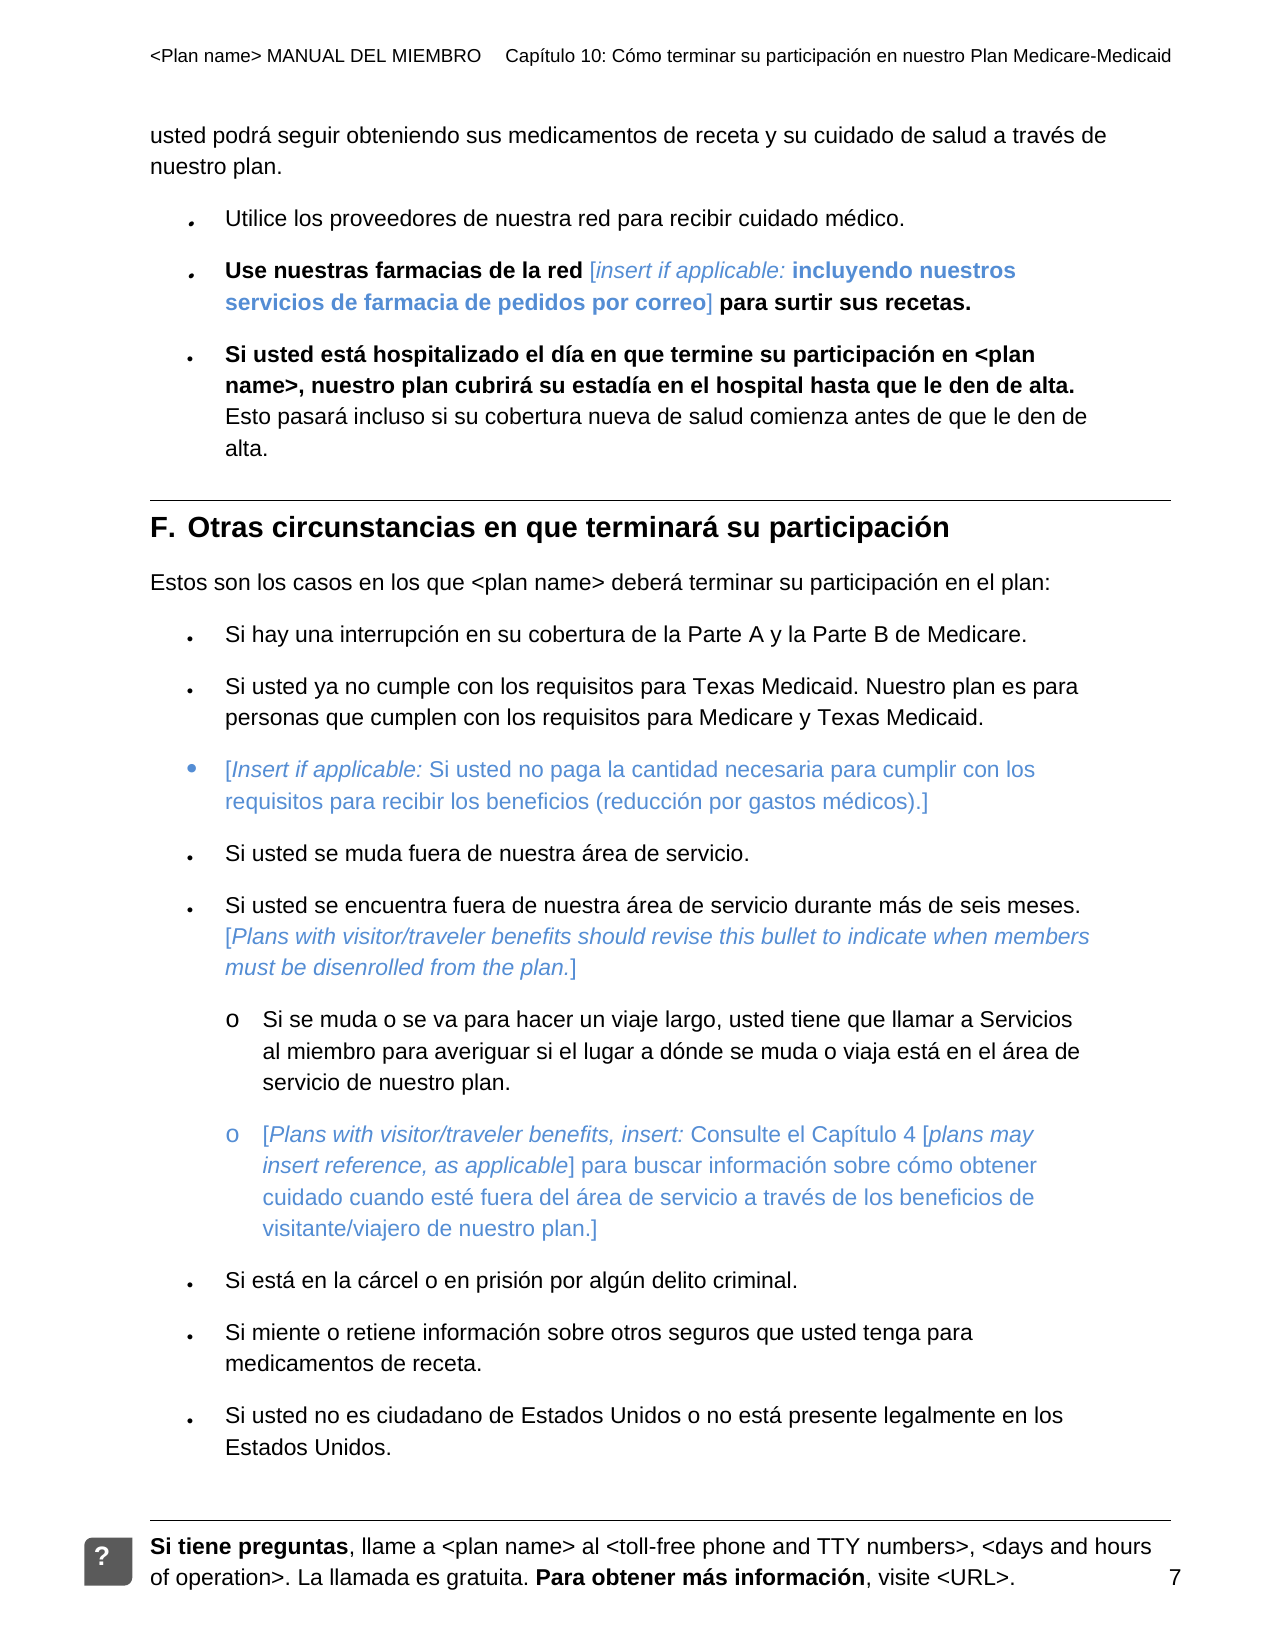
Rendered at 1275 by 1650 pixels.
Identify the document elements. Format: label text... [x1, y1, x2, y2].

list [Plans with visitor/traveler benefits, insert: Consulte el Capítulo 4 [plans may insert reference, as applicable] para buscar información sobre cómo obtener cuidado cuando esté fuera del área de servicio a través de los beneficios de visitante/viajero de nuestro plan.] [225, 1117, 1096, 1242]
subtitle Otras circunstancias en que terminará su participación [150, 501, 1171, 544]
list Si hay una interrupción en su cobertura de la Parte A y la Parte B de Medicare. [187, 617, 1096, 649]
list Si usted ya no cumple con los requisitos para Texas Medicaid. Nuestro plan es para personas que cumplen con los requisitos para Medicare y Texas Medicaid. [187, 669, 1096, 732]
list Si usted se encuentra fuera de nuestra área de servicio durante más de seis meses. [Plans with visitor/traveler benefits should revise this bullet to indicate when members must be disenrolled from the plan.] [187, 888, 1096, 982]
text Estos son los casos en los que <plan name> deberá terminar su participación en el plan: [150, 565, 1171, 597]
list Si usted no es ciudadano de Estados Unidos o no está presente legalmente en los Estados Unidos. [187, 1399, 1096, 1461]
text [150, 118, 1171, 181]
list Utilice los proveedores de nuestra red para recibir cuidado médico. [187, 202, 1096, 233]
list Si se muda o se va para hacer un viaje largo, usted tiene que llamar a Servicios al miembro para averiguar si el lugar a dónde se muda o viaja está en el área de servicio de nuestro plan. [225, 1003, 1096, 1097]
list Use nuestras farmacias de la red [insert if applicable: incluyendo nuestros servicios de farmacia de pedidos por correo] para surtir sus recetas. [187, 254, 1096, 316]
list Si miente o retiene información sobre otros seguros que usted tenga para medicamentos de receta. [187, 1315, 1096, 1378]
list Si está en la cárcel o en prisión por algún delito criminal. [187, 1263, 1096, 1294]
list Si usted se muda fuera de nuestra área de servicio. [187, 836, 1096, 867]
list Si usted está hospitalizado el día en que termine su participación en <plan name>, nuestro plan cubrirá su estadía en el hospital hasta que le den de alta. Esto pasará incluso si su cobertura nueva de salud comienza antes de que le den de alta. [187, 337, 1096, 462]
list [Insert if applicable: Si usted no paga la cantidad necesaria para cumplir con los requisitos para recibir los beneficios (reducción por gastos médicos).] [187, 753, 1096, 815]
